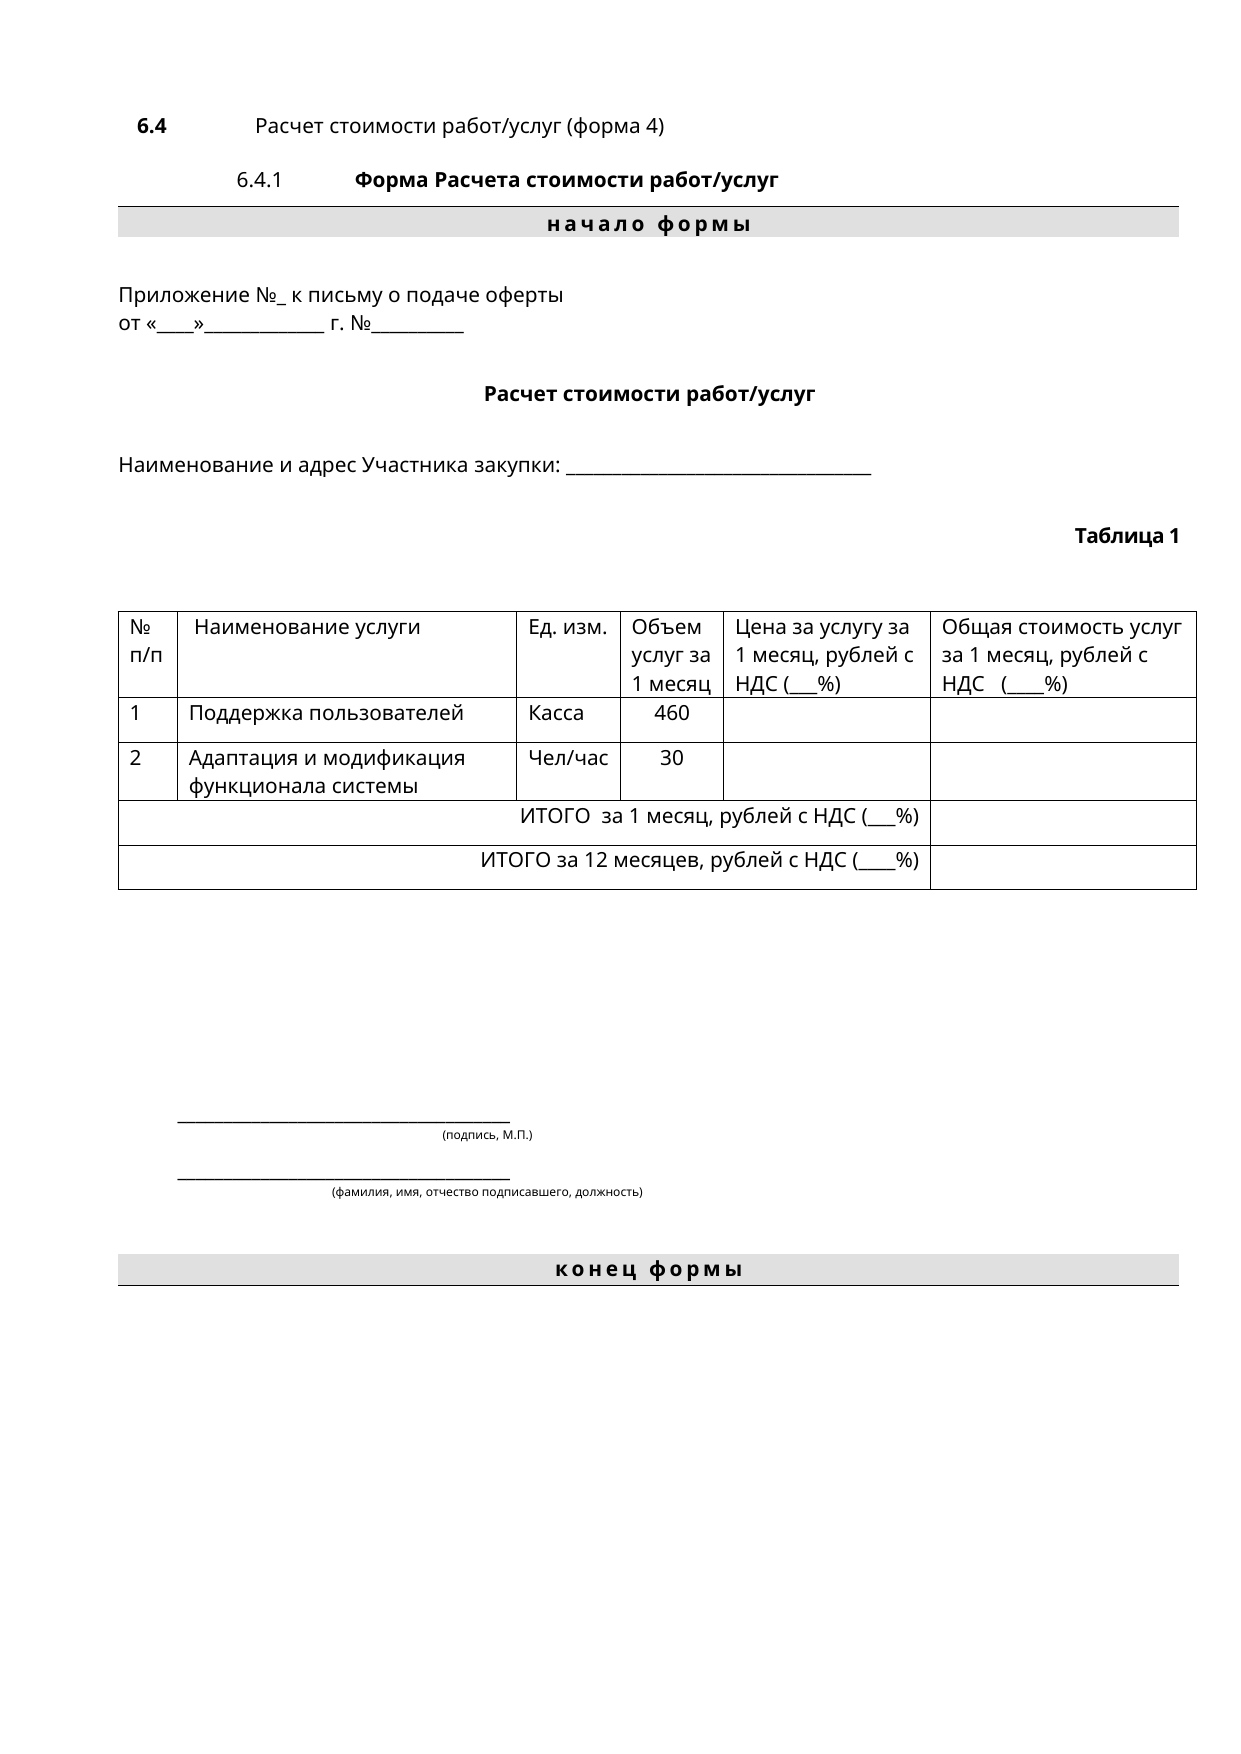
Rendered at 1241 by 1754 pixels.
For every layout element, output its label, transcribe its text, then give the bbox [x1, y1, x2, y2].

table_cell 2 [119, 743, 177, 800]
table_cell 460 [621, 698, 723, 742]
subtitle Расчет стоимости работ/услуг (форма 4) [137, 111, 1181, 140]
table_cell [724, 698, 930, 742]
text Наименование и адрес Участника закупки: _________________________________ [118, 450, 1181, 479]
table_cell Касса [517, 698, 620, 742]
table_header Общая стоимость услуг за 1 месяц, рублей с НДС (____%) [931, 612, 1196, 697]
table_header Наименование услуги [178, 612, 516, 697]
table_header Цена за услугу за 1 месяц, рублей с НДС (___%) [724, 612, 930, 697]
table_cell Поддержка пользователей [178, 698, 516, 742]
table_cell Чел/час [517, 743, 620, 800]
list Форма Расчета стоимости работ/услуг [236, 165, 1181, 193]
text начало формы [118, 207, 1179, 237]
text (фамилия, имя, отчество подписавшего, должность) [118, 1183, 797, 1212]
text Расчет стоимости работ/услуг [118, 379, 1181, 408]
text ____________________________________ [118, 1155, 1181, 1183]
table_header № п/п [119, 612, 177, 697]
table_cell [931, 698, 1196, 742]
table_cell [931, 743, 1196, 800]
text конец формы [118, 1254, 1179, 1285]
text Таблица 1 [118, 521, 1181, 550]
table_cell 30 [621, 743, 723, 800]
text ____________________________________ [118, 1098, 1181, 1126]
table_cell Адаптация и модификация функционала системы [178, 743, 516, 800]
table_cell [931, 801, 1196, 844]
table_cell [724, 743, 930, 800]
table_header Ед. изм. [517, 612, 620, 697]
table_cell ИТОГО за 12 месяцев, рублей с НДС (____%) [119, 846, 930, 889]
text (подпись, М.П.) [118, 1126, 797, 1155]
table_cell [931, 846, 1196, 889]
table_header Объем услуг за 1 месяц [621, 612, 723, 697]
table_cell 1 [119, 698, 177, 742]
text Приложение №_ к письму о подаче оферты от «____»_____________ г. №__________ [118, 280, 1181, 337]
table_cell ИТОГО за 1 месяц, рублей с НДС (___%) [119, 801, 930, 844]
